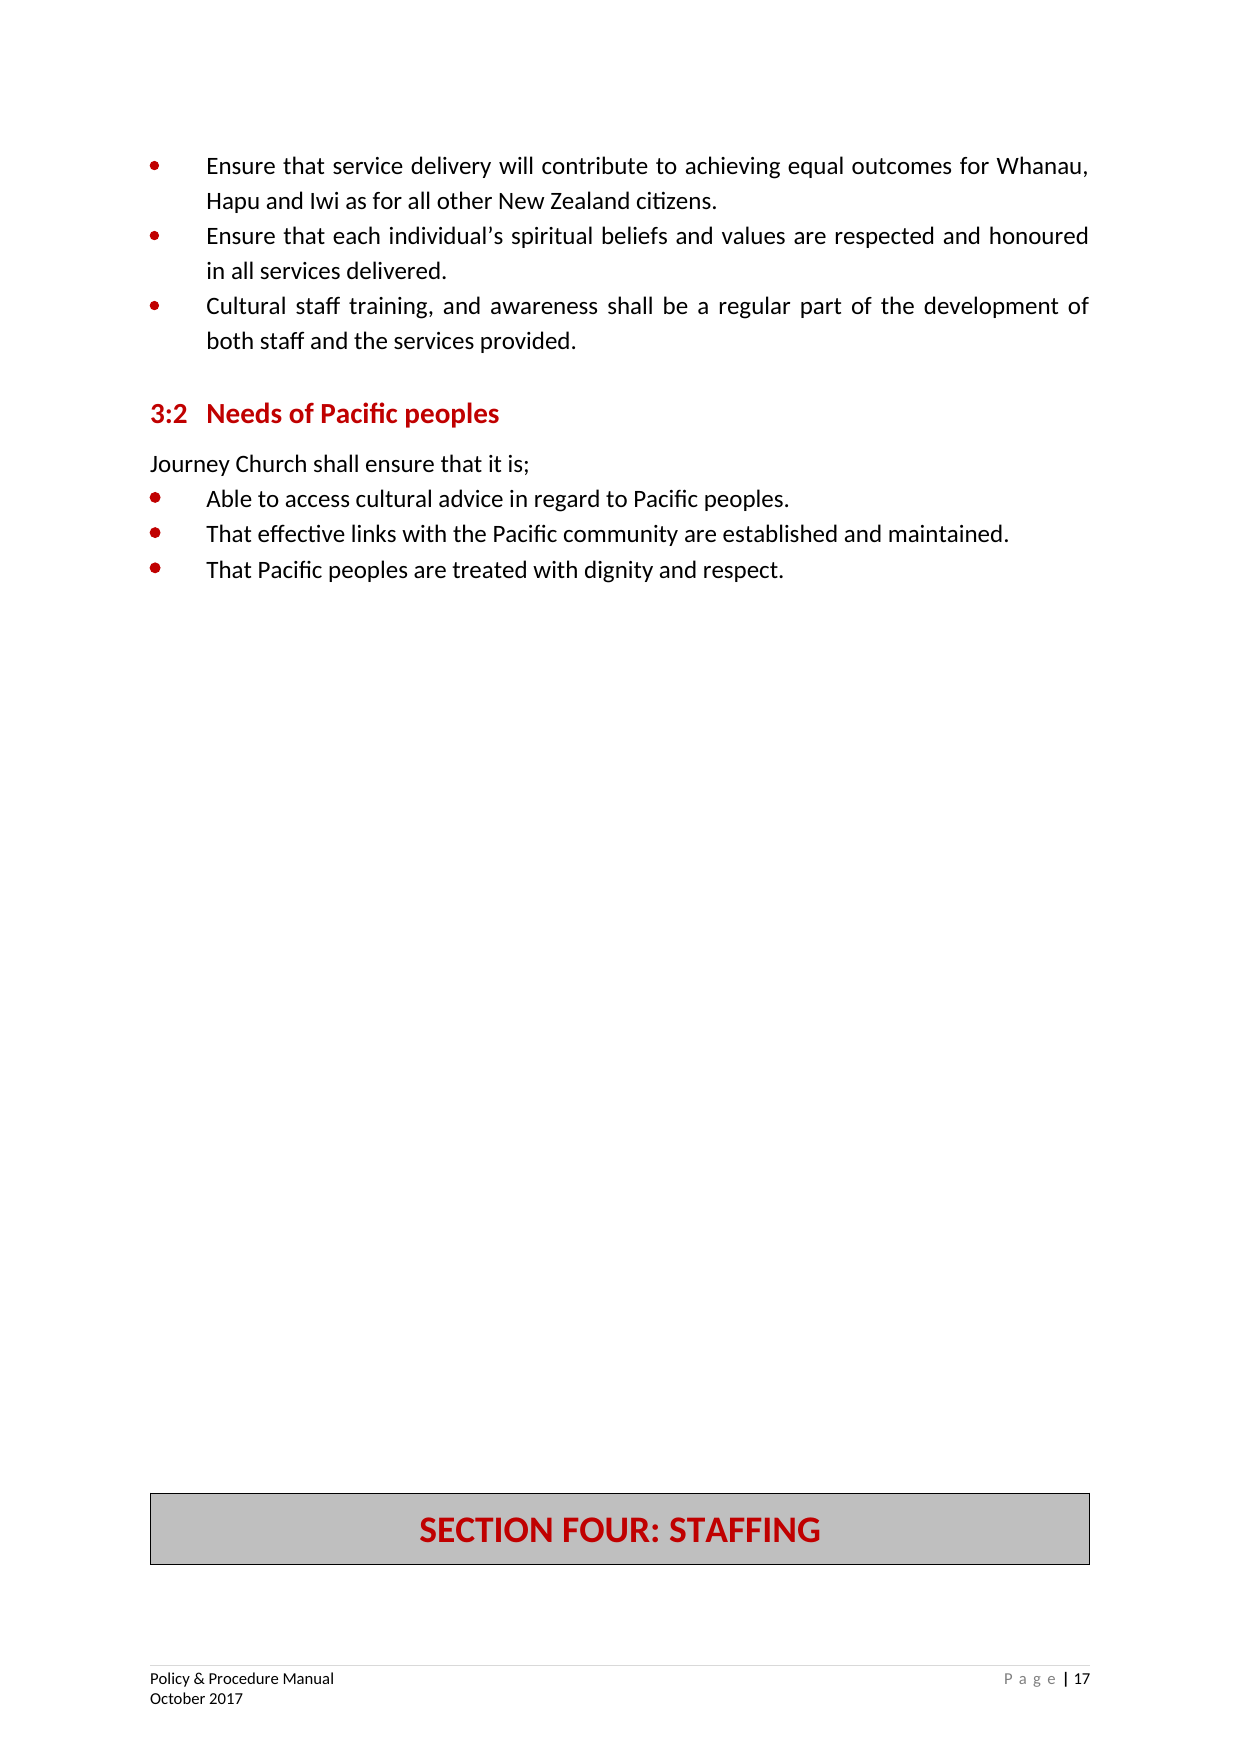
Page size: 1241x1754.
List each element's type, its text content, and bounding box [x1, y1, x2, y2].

text 3:2 Needs of Pacific peoples [150, 395, 1090, 431]
list That Pacific peoples are treated with dignity and respect. [150, 554, 1090, 584]
list Able to access cultural advice in regard to Pacific peoples. [150, 483, 1090, 514]
list Ensure that each individual’s spiritual beliefs and values are respected and honoured in all services delivered. [150, 220, 1090, 286]
table_header SECTION FOUR: STAFFING [151, 1494, 1089, 1564]
text Journey Church shall ensure that it is; [150, 448, 1090, 479]
list Cultural staff training, and awareness shall be a regular part of the development of both staff and the services provided. [150, 290, 1090, 356]
list Ensure that service delivery will contribute to achieving equal outcomes for Whanau, Hapu and Iwi as for all other New Zealand citizens. [150, 150, 1090, 216]
list That effective links with the Pacific community are established and maintained. [150, 519, 1090, 549]
